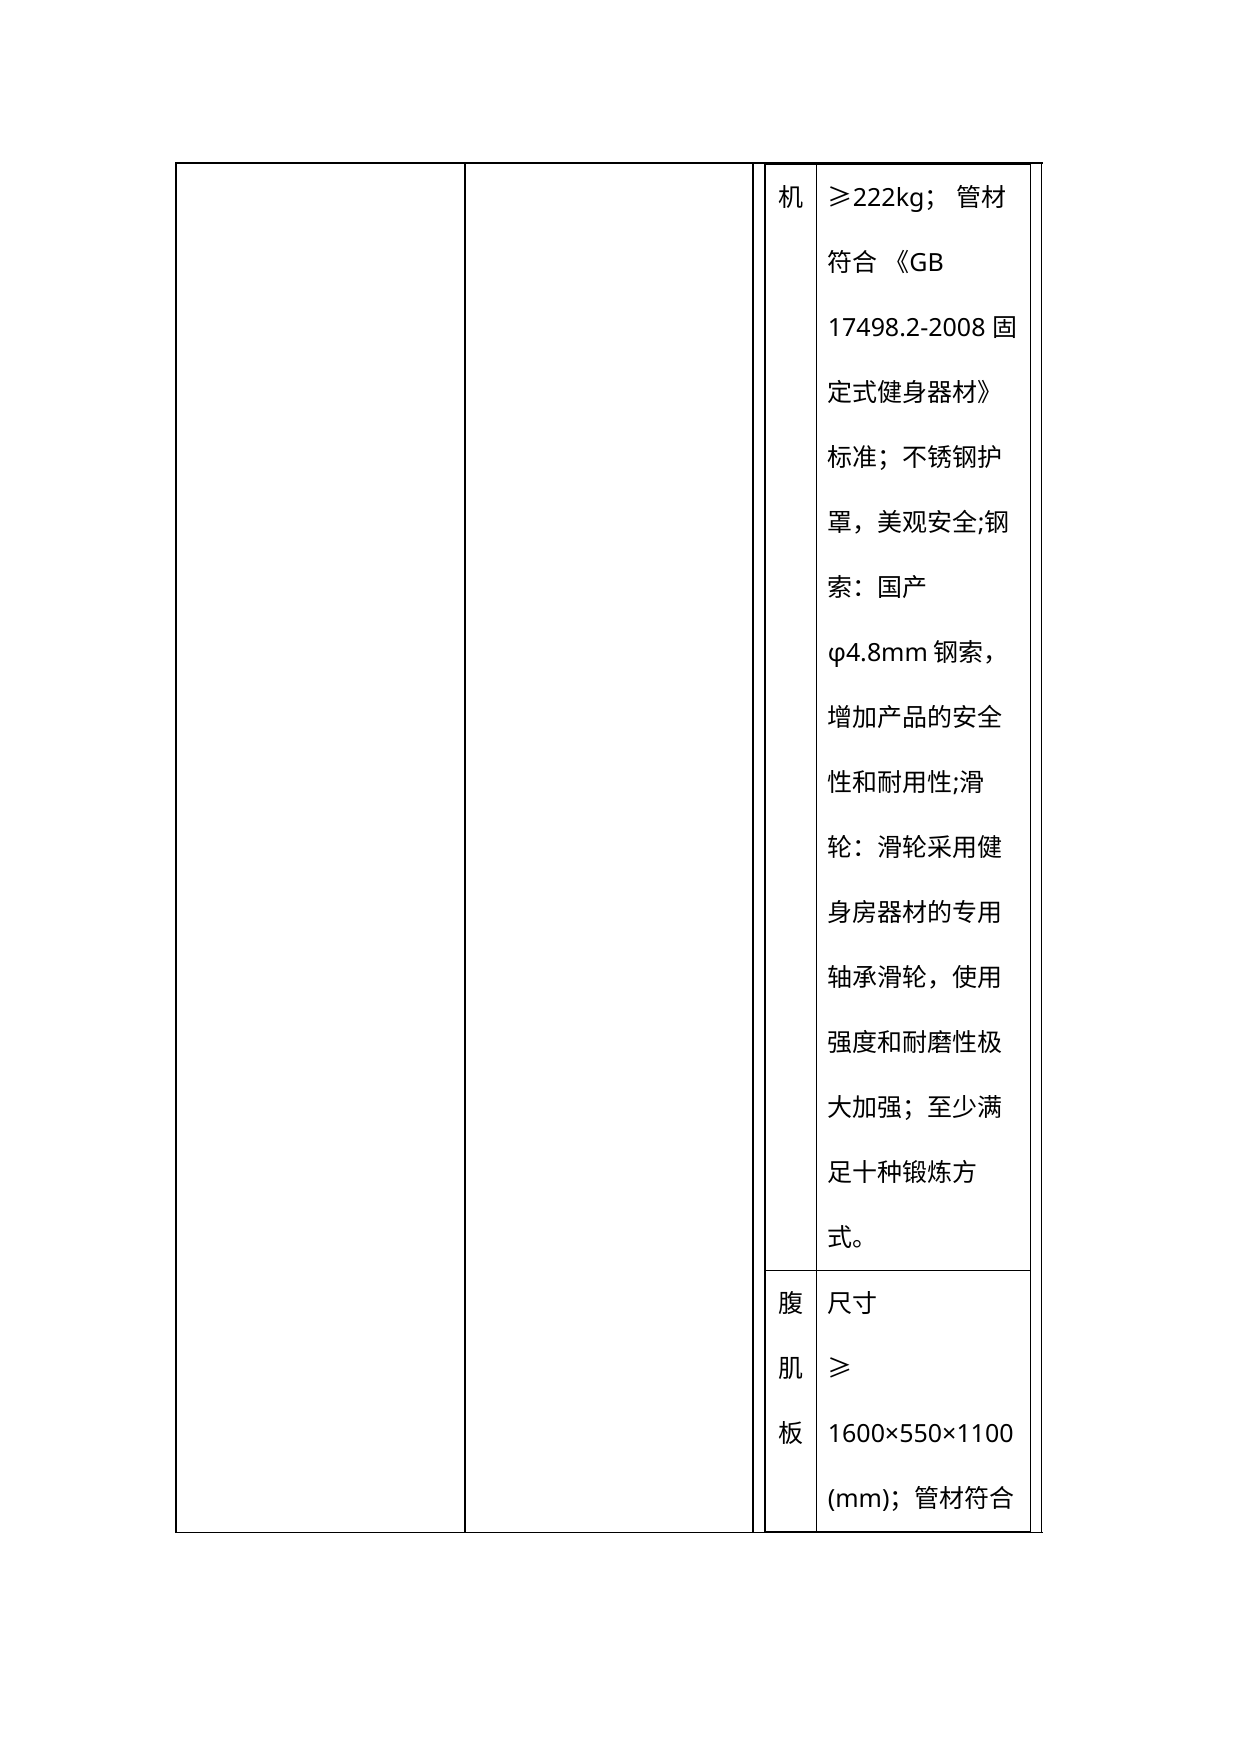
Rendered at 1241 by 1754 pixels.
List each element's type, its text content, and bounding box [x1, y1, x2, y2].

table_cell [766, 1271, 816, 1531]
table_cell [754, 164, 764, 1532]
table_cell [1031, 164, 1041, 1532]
table_cell [466, 164, 752, 1532]
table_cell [817, 165, 1030, 1270]
table_cell 1 [177, 164, 464, 1532]
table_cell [817, 1271, 1030, 1531]
